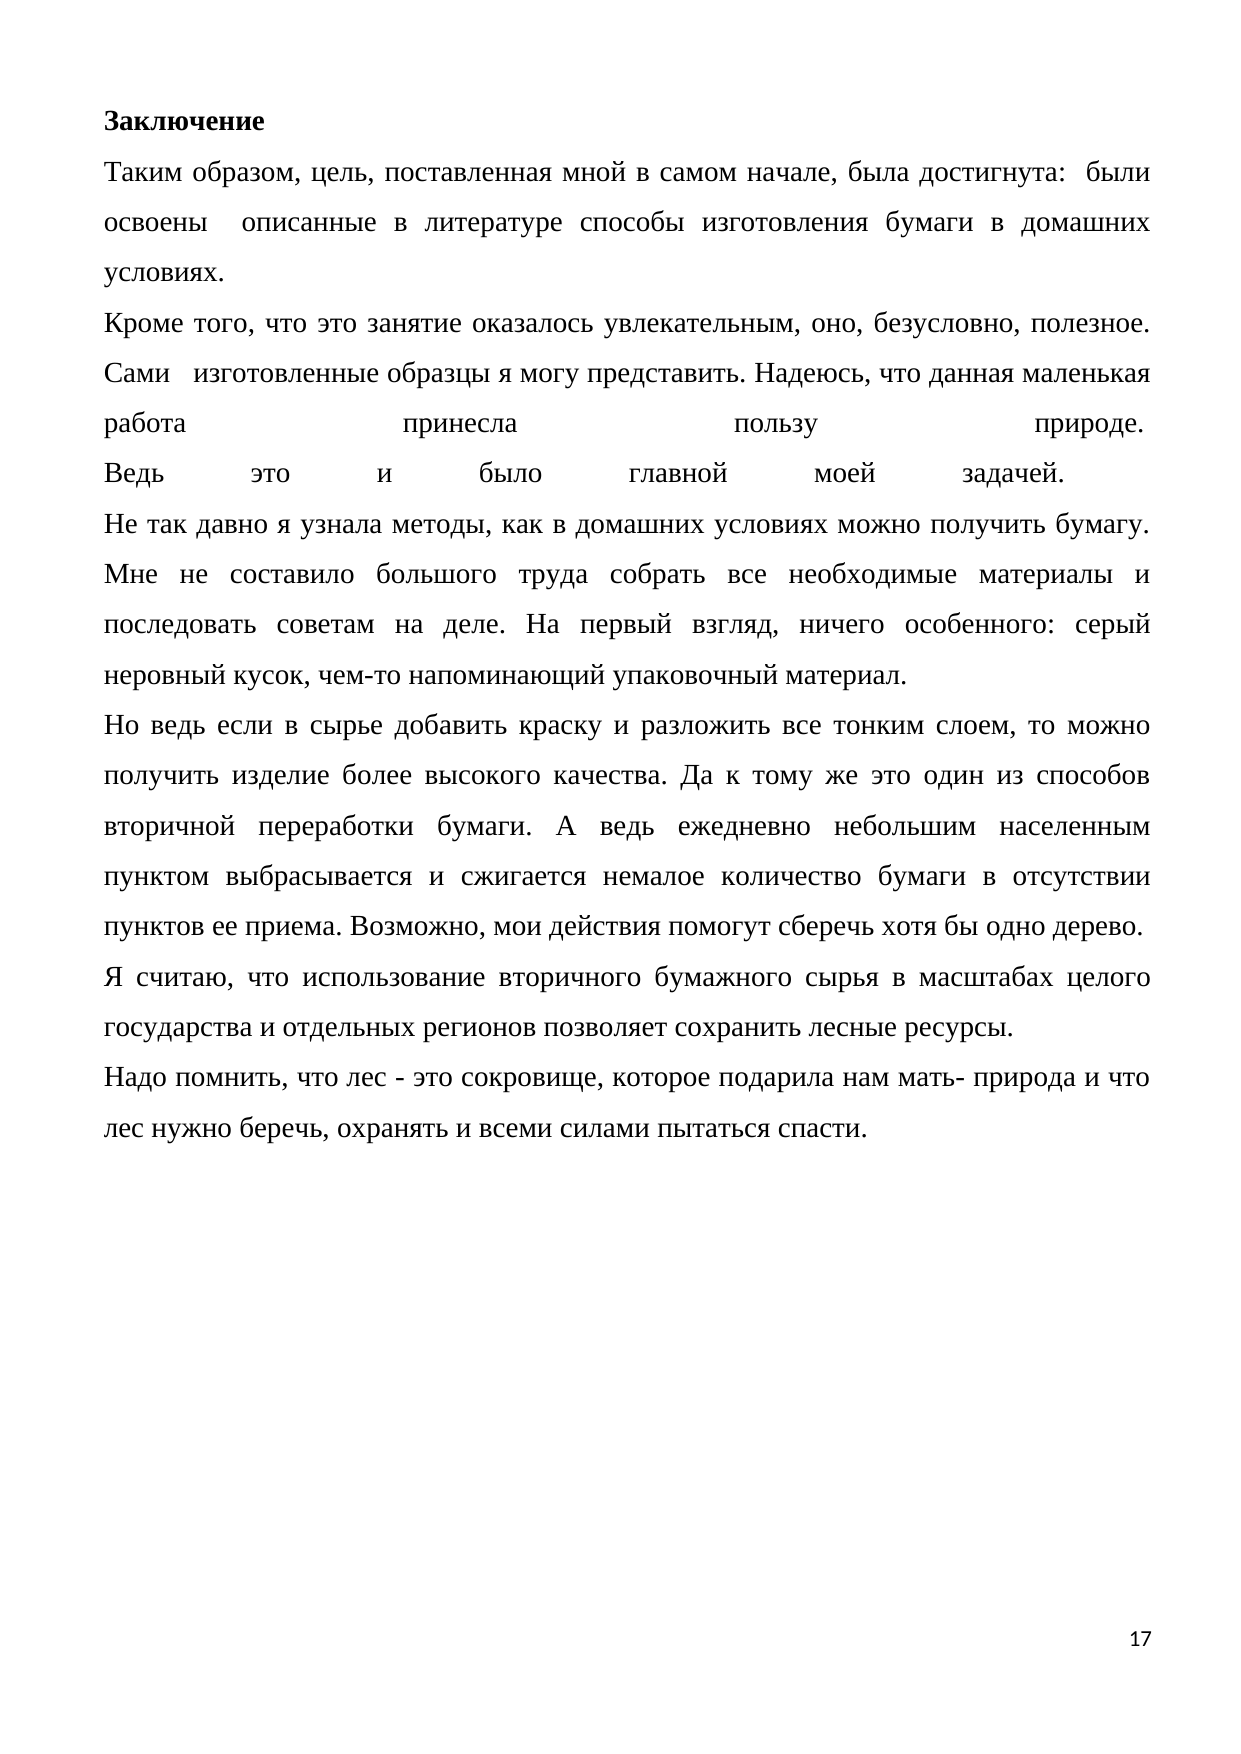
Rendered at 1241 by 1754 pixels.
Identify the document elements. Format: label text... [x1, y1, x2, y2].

text Надо помнить, что лес - это сокровище, которое подарила нам мать- природа и что лес нужно беречь, охранять и всеми силами пытаться спасти. [103, 1059, 1152, 1143]
text Таким образом, цель, поставленная мной в самом начале, была достигнута: были освоены описанные в литературе способы изготовления бумаги в домашних условиях. Кроме того, что это занятие оказалось увлекательным, оно, безусловно, полезное. Сами изготовленные образцы я могу представить. Надеюсь, что данная маленькая работа принесла пользу природе. Ведь это и было главной моей задачей. Не так давно я узнала методы, как в домашних условиях можно получить бумагу. Мне не составило большого труда собрать все необходимые материалы и последовать советам на деле. На первый взгляд, ничего особенного: серый неровный кусок, чем-то напоминающий упаковочный материал. [103, 154, 1152, 690]
text Я считаю, что использование вторичного бумажного сырья в масштабах целого государства и отдельных регионов позволяет сохранить лесные ресурсы. [103, 959, 1152, 1043]
text Заключение [103, 103, 1152, 137]
text Но ведь если в сырье добавить краску и разложить все тонким слоем, то можно получить изделие более высокого качества. Да к тому же это один из способов вторичной переработки бумаги. А ведь ежедневно небольшим населенным пунктом выбрасывается и сжигается немалое количество бумаги в отсутствии пунктов ее приема. Возможно, мои действия помогут сберечь хотя бы одно дерево. [103, 707, 1152, 942]
